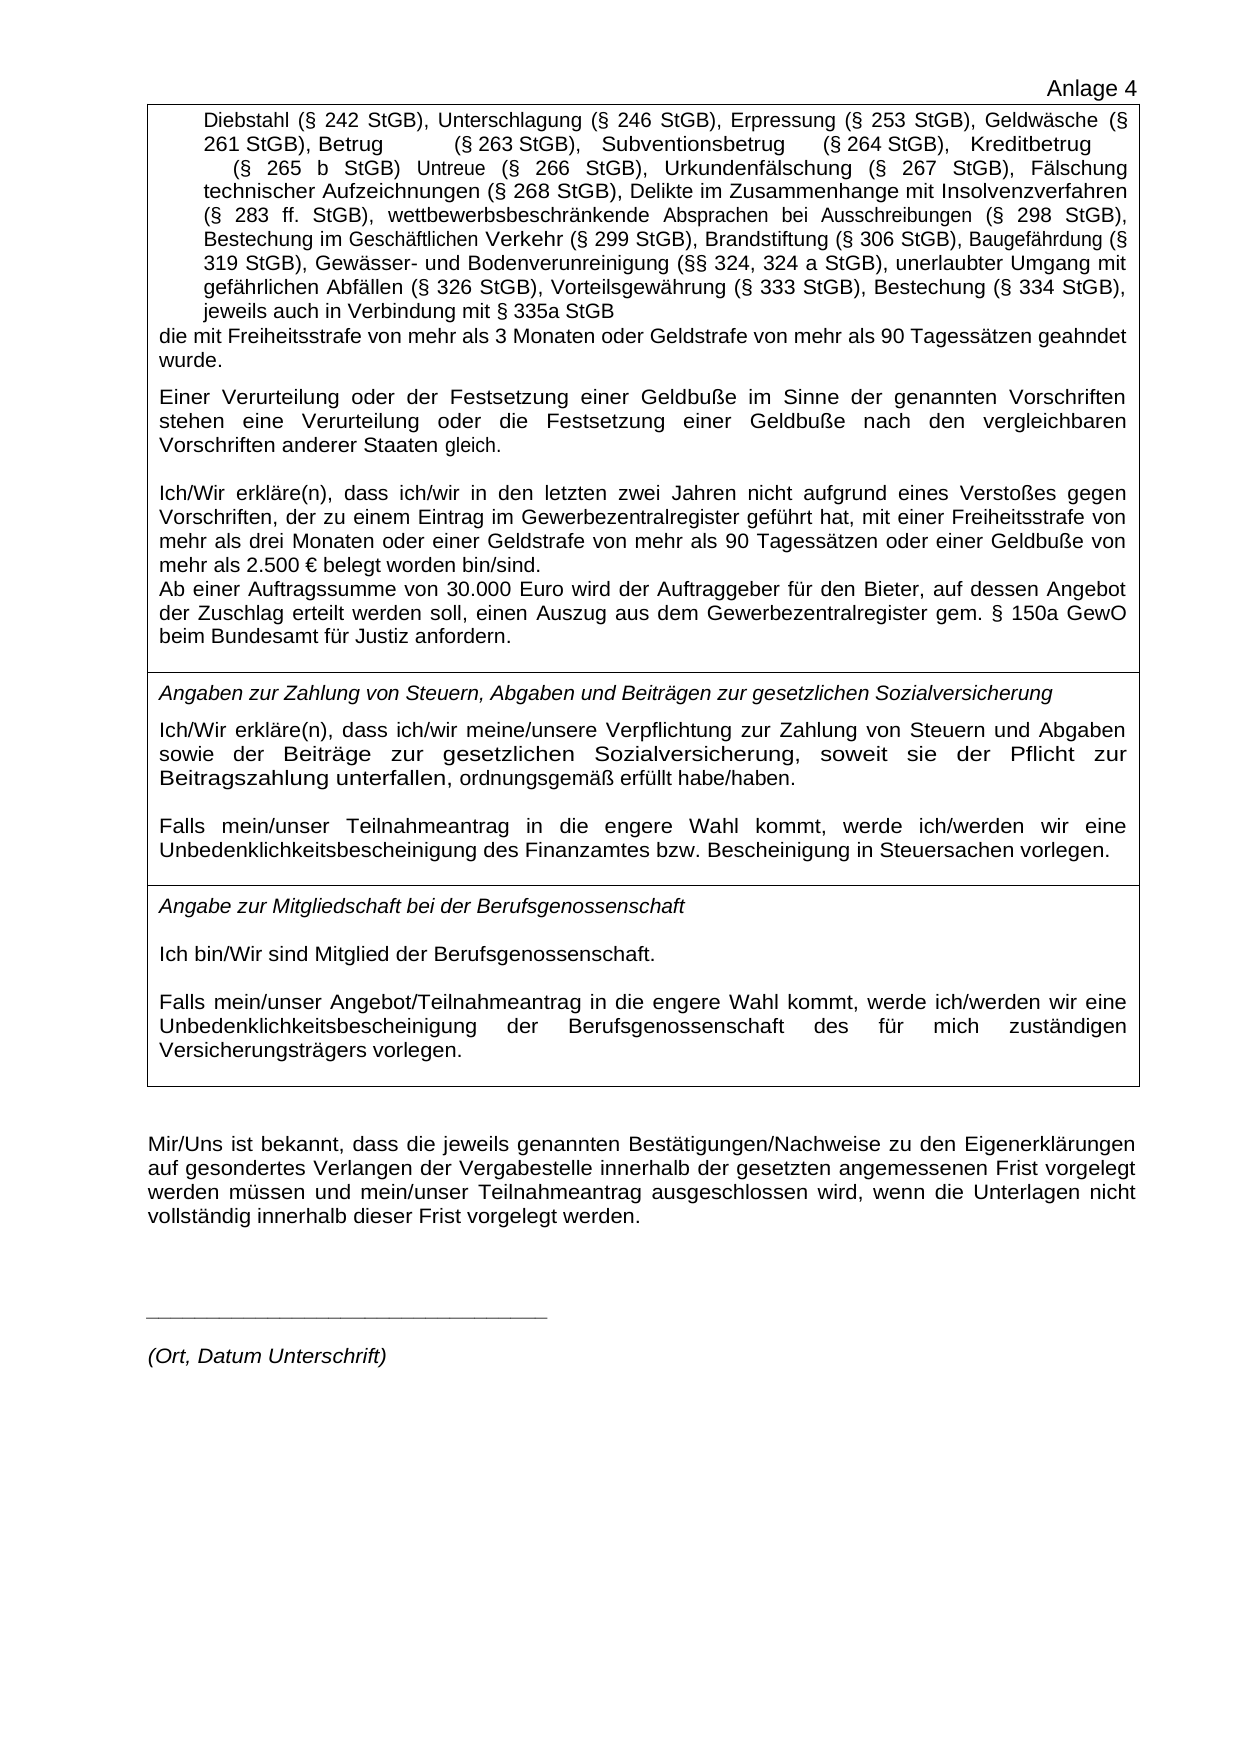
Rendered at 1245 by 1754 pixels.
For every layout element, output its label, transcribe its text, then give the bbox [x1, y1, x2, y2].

text Mir/Uns ist bekannt, dass die jeweils genannten Bestätigungen/Nachweise zu den Eigenerklärungen auf gesondertes Verlangen der Vergabestelle innerhalb der gesetzten angemessenen Frist vorgelegt werden müssen und mein/unser Teilnahmeantrag ausgeschlossen wird, wenn die Unterlagen nicht vollständig innerhalb dieser Frist vorgelegt werden. [148, 1132, 1137, 1228]
table_cell Angaben zur Zahlung von Steuern, Abgaben und Beiträgen zur gesetzlichen Sozialversicherung Ich/Wir erkläre(n), dass ich/wir meine/unsere Verpflichtung zur Zahlung von Steuern und Abgaben sowie der Beiträge zur gesetzlichen Sozialversicherung, soweit sie der Pflicht zur Beitragszahlung unterfallen, ordnungsgemäß erfüllt habe/haben. Falls mein/unser Teilnahmeantrag in die engere Wahl kommt, werde ich/werden wir eine Unbedenklichkeitsbescheinigung des Finanzamtes bzw. Bescheinigung in Steuersachen vorlegen. [148, 673, 1139, 885]
text (Ort, Datum Unterschrift) [148, 1344, 1137, 1368]
table_cell Angabe zur Mitgliedschaft bei der Berufsgenossenschaft Ich bin/Wir sind Mitglied der Berufsgenossenschaft. Falls mein/unser Angebot/Teilnahmeantrag in die engere Wahl kommt, werde ich/werden wir eine Unbedenklichkeitsbescheinigung der Berufsgenossenschaft des für mich zuständigen Versicherungsträgers vorlegen. [148, 886, 1139, 1086]
text _________________________________ [148, 1296, 1137, 1320]
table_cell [148, 105, 1139, 672]
